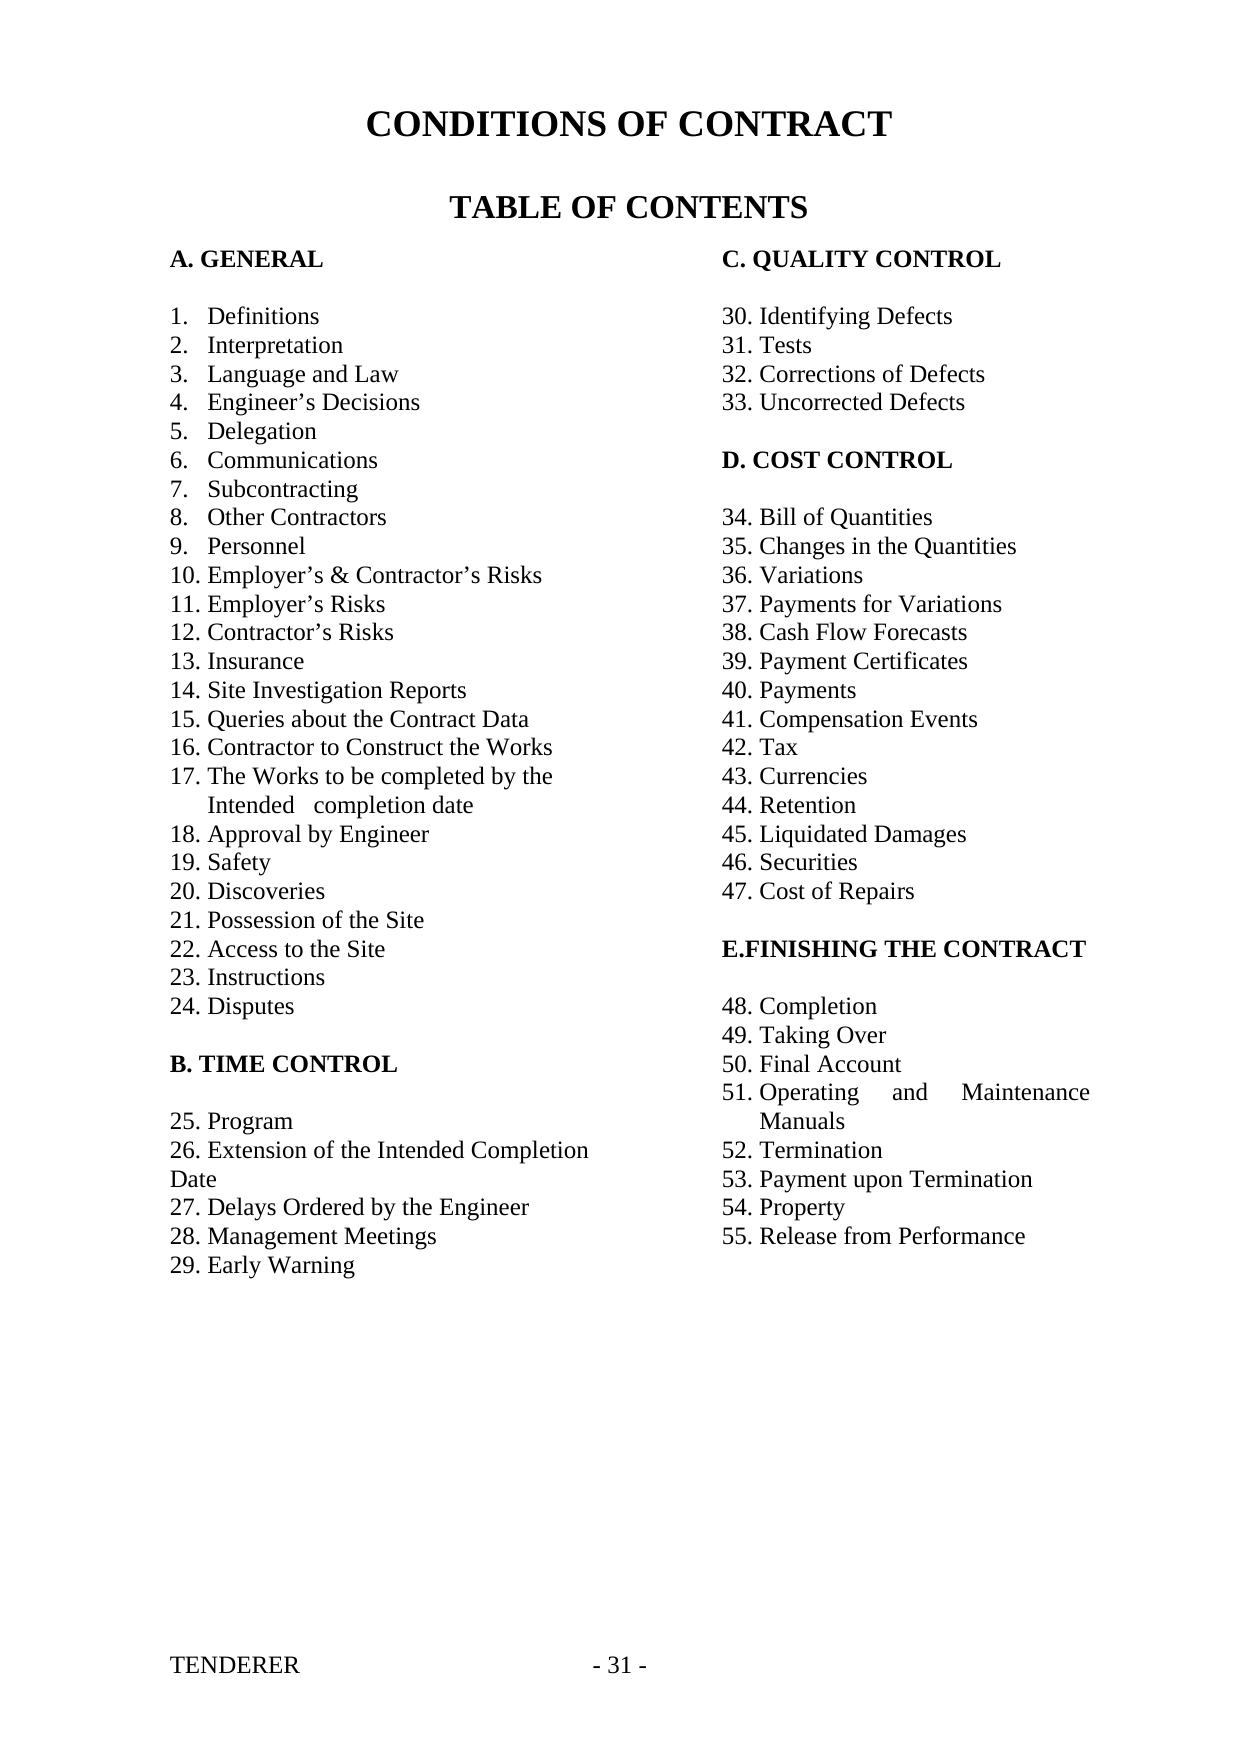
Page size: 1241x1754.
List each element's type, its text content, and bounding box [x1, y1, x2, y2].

title Disputes [169, 991, 647, 1020]
title Payment upon Termination [722, 1164, 1090, 1192]
title 8. Other Contractors [169, 502, 647, 531]
title 39. Payment Certificates [722, 646, 1090, 675]
title 45. Liquidated Damages [722, 819, 1090, 847]
title 5. Delegation [169, 416, 647, 445]
title 41. Compensation Events [722, 704, 1090, 732]
title D. COST CONTROL [722, 445, 1090, 474]
title 31. Tests [722, 330, 1090, 359]
title 20. Discoveries [169, 876, 647, 905]
title 33. Uncorrected Defects [722, 387, 1090, 416]
title 49. Taking Over [722, 1020, 1090, 1049]
title 14. Site Investigation Reports [169, 675, 647, 704]
title B. TIME CONTROL [169, 1049, 647, 1077]
title 29. Early Warning [169, 1250, 647, 1279]
title 6. Communications [169, 445, 647, 474]
title 11. Employer’s Risks [169, 589, 647, 617]
title 28. Management Meetings [169, 1221, 647, 1250]
title 3. Language and Law [169, 359, 647, 387]
title Operating and Maintenance Manuals [722, 1077, 1090, 1135]
title 26. Extension of the Intended Completion Date [169, 1135, 647, 1192]
title 36. Variations [722, 560, 1090, 589]
title 40. Payments [722, 675, 1090, 704]
title 16. Contractor to Construct the Works [169, 732, 647, 761]
title 25. Program [169, 1106, 647, 1135]
title 34. Bill of Quantities [722, 502, 1090, 531]
title 10. Employer’s & Contractor’s Risks [169, 560, 647, 589]
title Termination [722, 1135, 1090, 1164]
title 9. Personnel [169, 531, 647, 560]
title 4. Engineer’s Decisions [169, 387, 647, 416]
title 46. Securities [722, 847, 1090, 876]
title 42. Tax [722, 732, 1090, 761]
title 2. Interpretation [169, 330, 647, 359]
title 1. Definitions [169, 301, 647, 330]
title Access to the Site [169, 934, 647, 962]
title 37. Payments for Variations [722, 589, 1090, 617]
title Property [722, 1192, 1090, 1221]
title 27. Delays Ordered by the Engineer [169, 1192, 647, 1221]
title 12. Contractor’s Risks [169, 617, 647, 646]
title 23. Instructions [169, 962, 647, 991]
title C. QUALITY CONTROL [722, 179, 1090, 272]
title 15. Queries about the Contract Data [169, 704, 647, 732]
title 48. Completion [722, 991, 1090, 1020]
title 18. Approval by Engineer [169, 819, 647, 847]
title 21. Possession of the Site [169, 905, 647, 934]
title 17. The Works to be completed by the [169, 761, 647, 790]
title Safety [169, 847, 647, 876]
title 13. Insurance [169, 646, 647, 675]
title 44. Retention [722, 790, 1090, 819]
title 32. Corrections of Defects [722, 359, 1090, 387]
title 50. Final Account [722, 1049, 1090, 1077]
title Release from Performance [722, 1221, 1090, 1250]
title E.FINISHING THE CONTRACT [722, 934, 1090, 962]
title A. GENERAL [169, 212, 647, 272]
title 35. Changes in the Quantities [722, 531, 1090, 560]
title 30. Identifying Defects [722, 301, 1090, 330]
title Intended completion date [207, 790, 647, 819]
title 47. Cost of Repairs [722, 876, 1090, 905]
title 38. Cash Flow Forecasts [722, 617, 1090, 646]
title 7. Subcontracting [169, 474, 647, 502]
title 43. Currencies [722, 761, 1090, 790]
